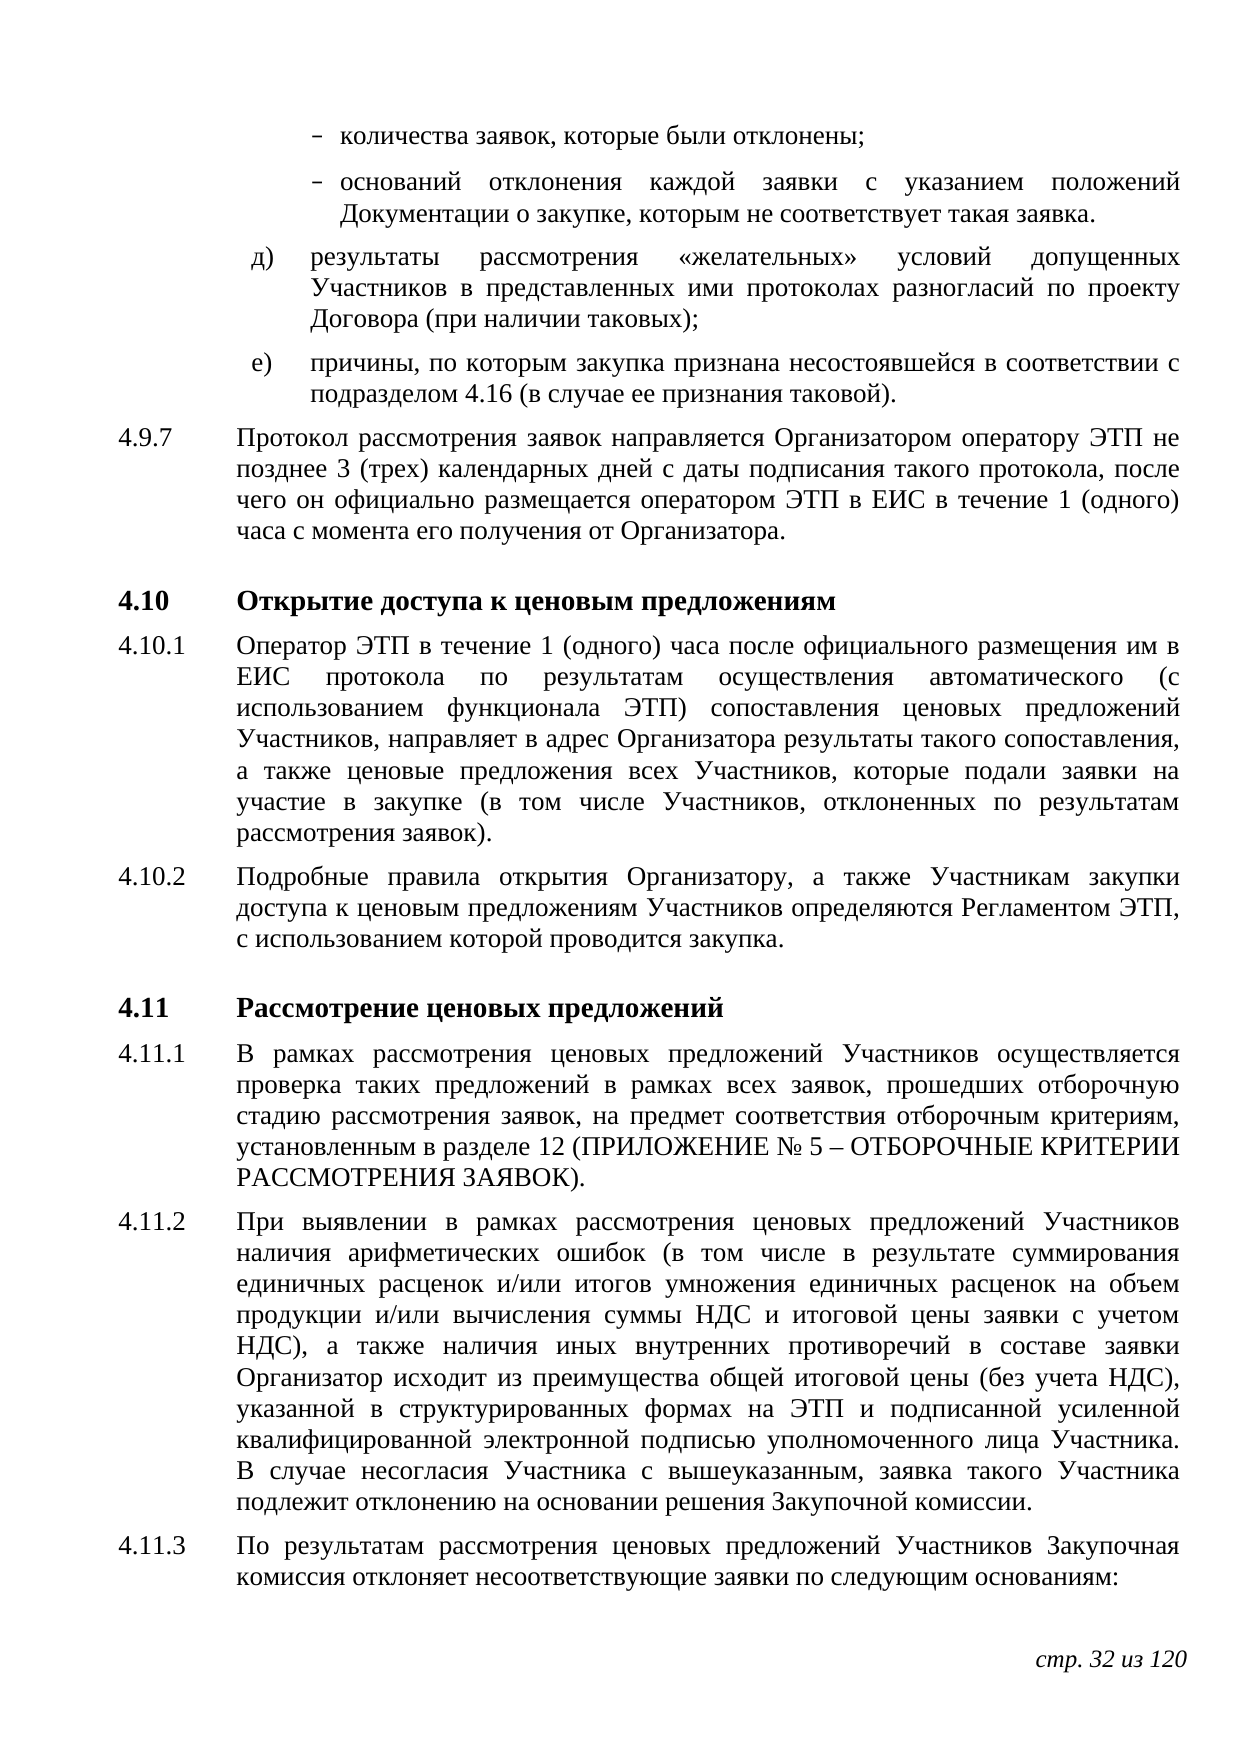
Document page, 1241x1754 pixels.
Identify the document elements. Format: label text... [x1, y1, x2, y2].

text По результатам рассмотрения ценовых предложений Участников Закупочная комиссия отклоняет несоответствующие заявки по следующим основаниям: [118, 1529, 1181, 1591]
list количества заявок, которые были отклонены; [310, 118, 1181, 151]
text В рамках рассмотрения ценовых предложений Участников осуществляется проверка таких предложений в рамках всех заявок, прошедших отборочную стадию рассмотрения заявок, на предмет соответствия отборочным критериям, установленным в разделе 12 (ПРИЛОЖЕНИЕ № 5 – ОТБОРОЧНЫЕ КРИТЕРИИ РАССМОТРЕНИЯ ЗАЯВОК). [118, 1037, 1181, 1192]
text Подробные правила открытия Организатору, а также Участникам закупки доступа к ценовым предложениям Участников определяются Регламентом ЭТП, с использованием которой проводится закупка. [118, 860, 1181, 953]
text результаты рассмотрения «желательных» условий допущенных Участников в представленных ими протоколах разногласий по проекту Договора (при наличии таковых); [251, 240, 1181, 334]
subtitle Открытие доступа к ценовым предложениям [118, 583, 1181, 617]
text причины, по которым закупка признана несостоявшейся в соответствии с подразделом 4.16 (в случае ее признания таковой). [251, 346, 1181, 408]
text При выявлении в рамках рассмотрения ценовых предложений Участников наличия арифметических ошибок (в том числе в результате суммирования единичных расценок и/или итогов умножения единичных расценок на объем продукции и/или вычисления суммы НДС и итоговой цены заявки с учетом НДС), а также наличия иных внутренних противоречий в составе заявки Организатор исходит из преимущества общей итоговой цены (без учета НДС), указанной в структурированных формах на ЭТП и подписанной усиленной квалифицированной электронной подписью уполномоченного лица Участника. В случае несогласия Участника с вышеуказанным, заявка такого Участника подлежит отклонению на основании решения Закупочной комиссии. [118, 1205, 1181, 1516]
text Протокол рассмотрения заявок направляется Организатором оператору ЭТП не позднее 3 (трех) календарных дней с даты подписания такого протокола, после чего он официально размещается оператором ЭТП в ЕИС в течение 1 (одного) часа с момента его получения от Организатора. [118, 421, 1181, 546]
list оснований отклонения каждой заявки с указанием положений Документации о закупке, которым не соответствует такая заявка. [310, 164, 1181, 228]
subtitle Рассмотрение ценовых предложений [118, 991, 1181, 1024]
text Оператор ЭТП в течение 1 (одного) часа после официального размещения им в ЕИС протокола по результатам осуществления автоматического (с использованием функционала ЭТП) сопоставления ценовых предложений Участников, направляет в адрес Организатора результаты такого сопоставления, а также ценовые предложения всех Участников, которые подали заявки на участие в закупке (в том числе Участников, отклоненных по результатам рассмотрения заявок). [118, 629, 1181, 847]
